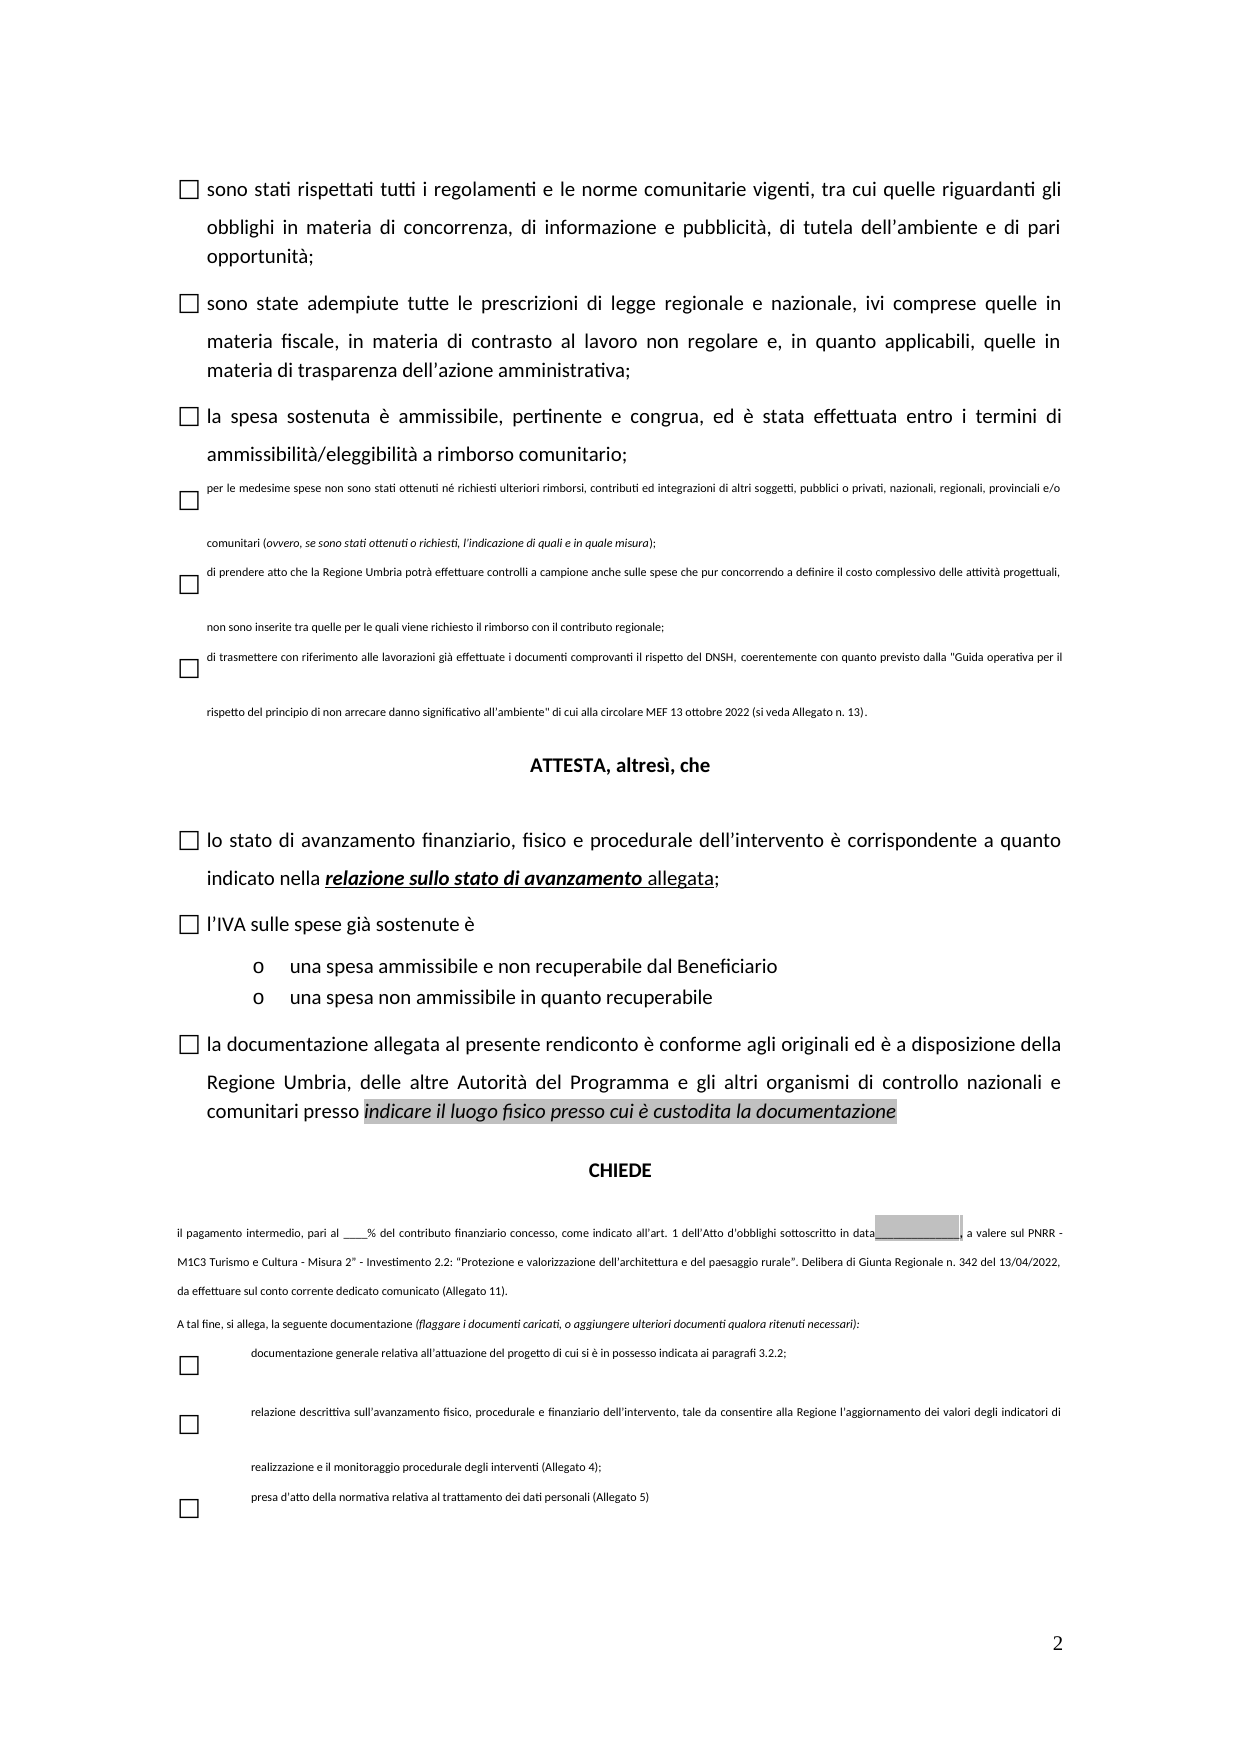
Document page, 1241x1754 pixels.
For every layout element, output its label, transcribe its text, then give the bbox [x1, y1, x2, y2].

list una spesa non ammissibile in quanto recuperabile [252, 984, 1063, 1010]
text A tal fine, si allega, la seguente documentazione (flaggare i documenti caricati, o aggiungere ulteriori documenti qualora ritenuti necessari): [177, 1306, 1063, 1332]
list l’IVA sulle spese già sostenute è [177, 894, 1063, 946]
list una spesa ammissibile e non recuperabile dal Beneficiario [252, 953, 1063, 980]
list documentazione generale relativa all’attuazione del progetto di cui si è in possesso indicata ai paragrafi 3.2.2; [177, 1336, 1063, 1387]
list relazione descrittiva sull’avanzamento fisico, procedurale e finanziario dell’intervento, tale da consentire alla Regione l’aggiornamento dei valori degli indicatori di realizzazione e il monitoraggio procedurale degli interventi (Allegato 4); [177, 1394, 1063, 1475]
list per le medesime spese non sono stati ottenuti né richiesti ulteriori rimborsi, contributi ed integrazioni di altri soggetti, pubblici o privati, nazionali, regionali, provinciali e/o comunitari (ovvero, se sono stati ottenuti o richiesti, l’indicazione di quali e in quale misura); [177, 470, 1063, 551]
list di trasmettere con riferimento alle lavorazioni già effettuate i documenti comprovanti il rispetto del DNSH, coerentemente con quanto previsto dalla "Guida operativa per il rispetto del principio di non arrecare danno significativo all’ambiente" di cui alla circolare MEF 13 ottobre 2022 (si veda Allegato n. 13). [177, 639, 1063, 719]
text CHIEDE [177, 1157, 1063, 1182]
list lo stato di avanzamento finanziario, fisico e procedurale dell’intervento è corrispondente a quanto indicato nella relazione sullo stato di avanzamento allegata; [177, 810, 1063, 891]
list di prendere atto che la Regione Umbria potrà effettuare controlli a campione anche sulle spese che pur concorrendo a definire il costo complessivo delle attività progettuali, non sono inserite tra quelle per le quali viene richiesto il rimborso con il contributo regionale; [177, 554, 1063, 635]
list sono stati rispettati tutti i regolamenti e le norme comunitarie vigenti, tra cui quelle riguardanti gli obblighi in materia di concorrenza, di informazione e pubblicità, di tutela dell’ambiente e di pari opportunità; [177, 159, 1063, 269]
list sono state adempiute tutte le prescrizioni di legge regionale e nazionale, ivi comprese quelle in materia fiscale, in materia di contrasto al lavoro non regolare e, in quanto applicabili, quelle in materia di trasparenza dell’azione amministrativa; [177, 273, 1063, 382]
text ATTESTA, altresì, che [177, 752, 1063, 777]
list la documentazione allegata al presente rendiconto è conforme agli originali ed è a disposizione della Regione Umbria, delle altre Autorità del Programma e gli altri organismi di controllo nazionali e comunitari presso indicare il luogo fisico presso cui è custodita la documentazione [177, 1014, 1063, 1124]
list la spesa sostenuta è ammissibile, pertinente e congrua, ed è stata effettuata entro i termini di ammissibilità/eleggibilità a rimborso comunitario; [177, 386, 1063, 467]
text il pagamento intermedio, pari al ____% del contributo finanziario concesso, come indicato all’art. 1 dell’Atto d’obblighi sottoscritto in data______________, a valere sul PNRR - M1C3 Turismo e Cultura - Misura 2” - Investimento 2.2: “Protezione e valorizzazione dell’architettura e del paesaggio rurale”. Delibera di Giunta Regionale n. 342 del 13/04/2022, da effettuare sul conto corrente dedicato comunicato (Allegato 11). [177, 1215, 1063, 1299]
list presa d’atto della normativa relativa al trattamento dei dati personali (Allegato 5) [177, 1479, 1063, 1530]
